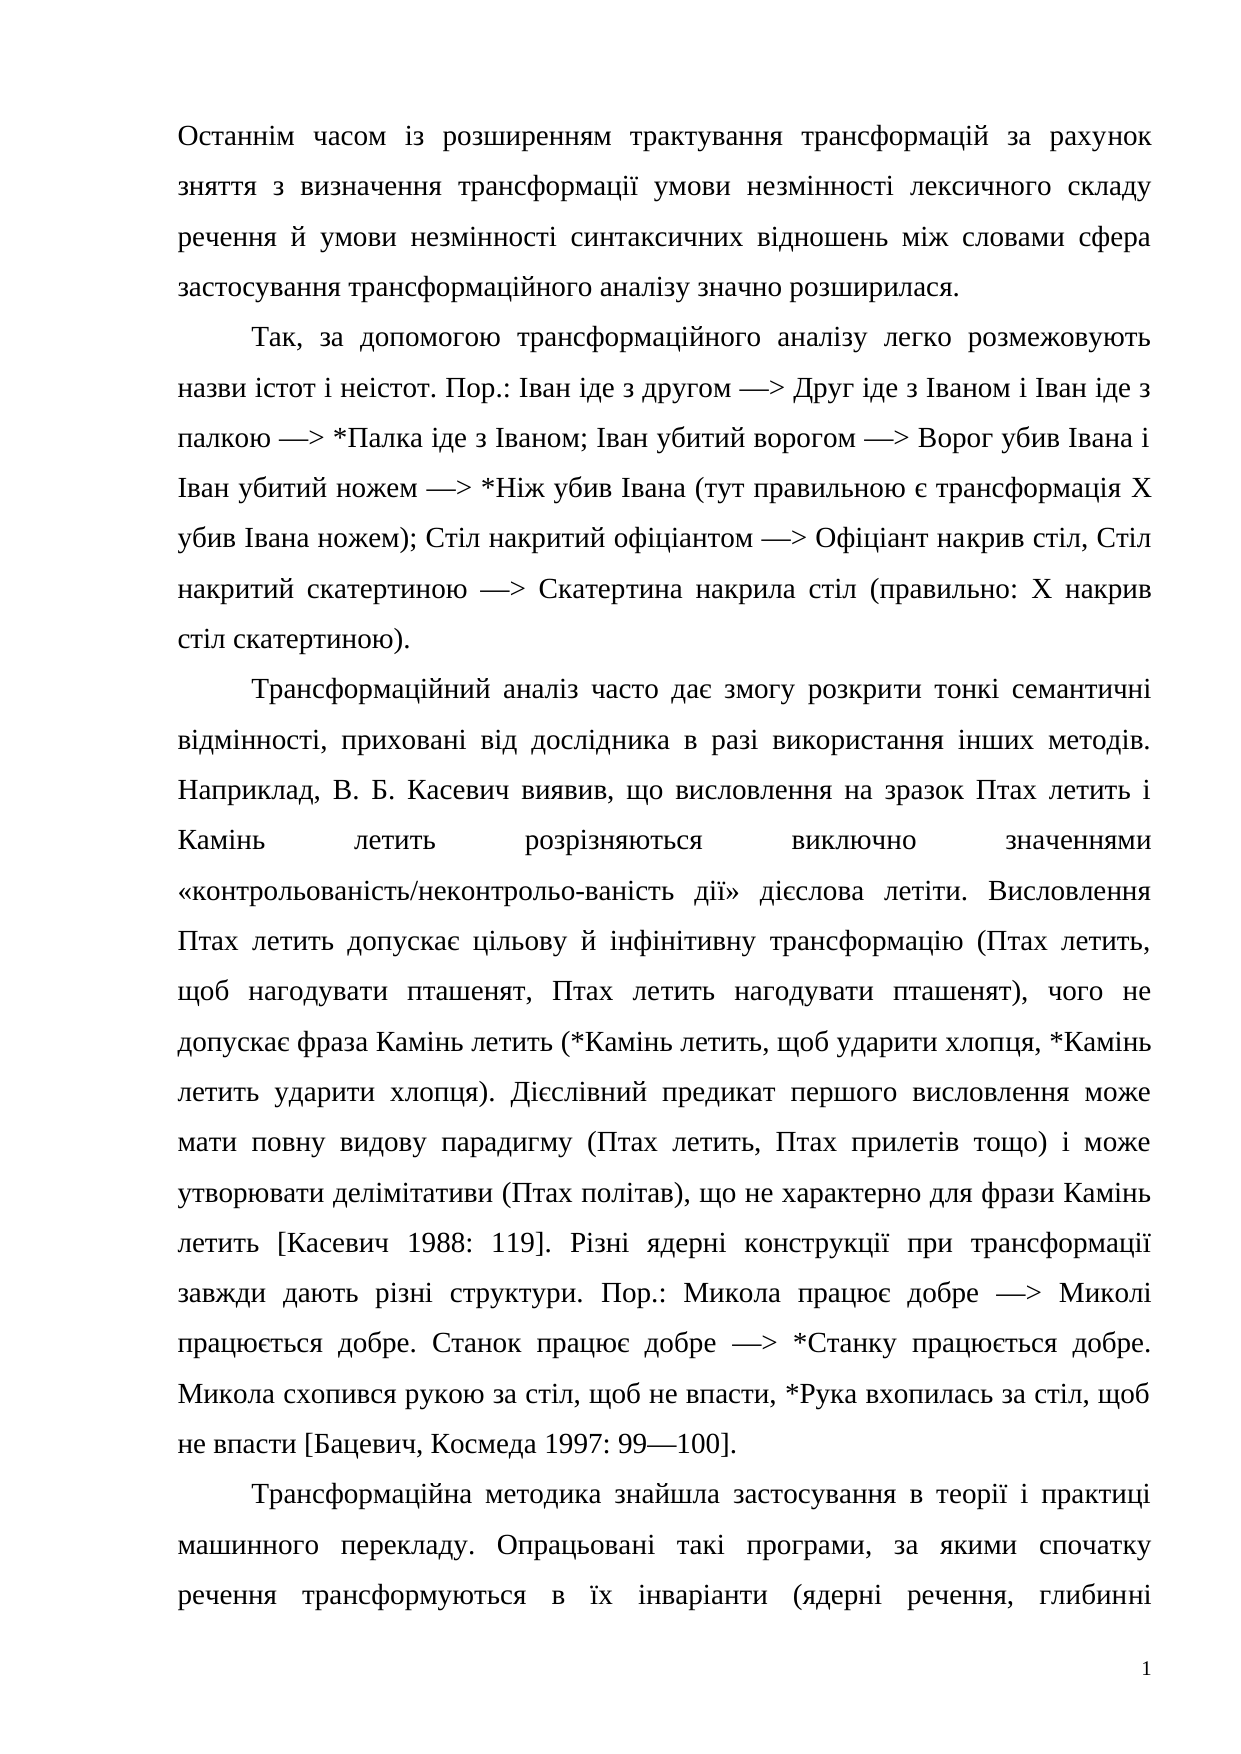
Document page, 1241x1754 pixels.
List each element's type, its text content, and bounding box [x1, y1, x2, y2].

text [177, 118, 1152, 303]
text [177, 1477, 1152, 1611]
text Так, за допомогою трансформаційного аналізу легко розмежовують назви істот і неістот. Пор.: Іван іде з другом —> Друг іде з Іваном і Іван іде з палкою —> *Палка іде з Іваном; Іван убитий ворогом —> Ворог убив Івана і Іван убитий ножем —> *Ніж убив Івана (тут правильною є трансформація X убив Івана ножем); Стіл накритий офіціантом —> Офіціант накрив стіл, Стіл накритий скатертиною —> Скатертина накрила стіл (правильно: X накрив стіл скатертиною). [177, 319, 1152, 655]
text Трансформаційний аналіз часто дає змогу розкрити тонкі семантичні відмінності, приховані від дослідника в разі використання інших методів. Наприклад, В. Б. Касевич виявив, що висловлення на зразок Птах летить і Камінь летить розрізняються виключно значеннями «контрольованість/неконтрольо-ваність дії» дієслова летіти. Висловлення Птах летить допускає цільову й інфінітивну трансформацію (Птах летить, щоб нагодувати пташенят, Птах летить нагодувати пташенят), чого не допускає фраза Камінь летить (*Камінь летить, щоб ударити хлопця, *Камінь летить ударити хлопця). Дієслівний предикат першого висловлення може мати повну видову парадигму (Птах летить, Птах прилетів тощо) і може утворювати делімітативи (Птах політав), що не характерно для фрази Камінь летить [Касевич 1988: 119]. Різні ядерні конструкції при трансформації завжди дають різні структури. Пор.: Микола працює добре —> Миколі працюється добре. Станок працює добре —> *Станку працюється добре. Микола схопився рукою за стіл, щоб не впасти, *Рука вхопилась за стіл, щоб не впасти [Бацевич, Космеда 1997: 99—100]. [177, 672, 1152, 1460]
